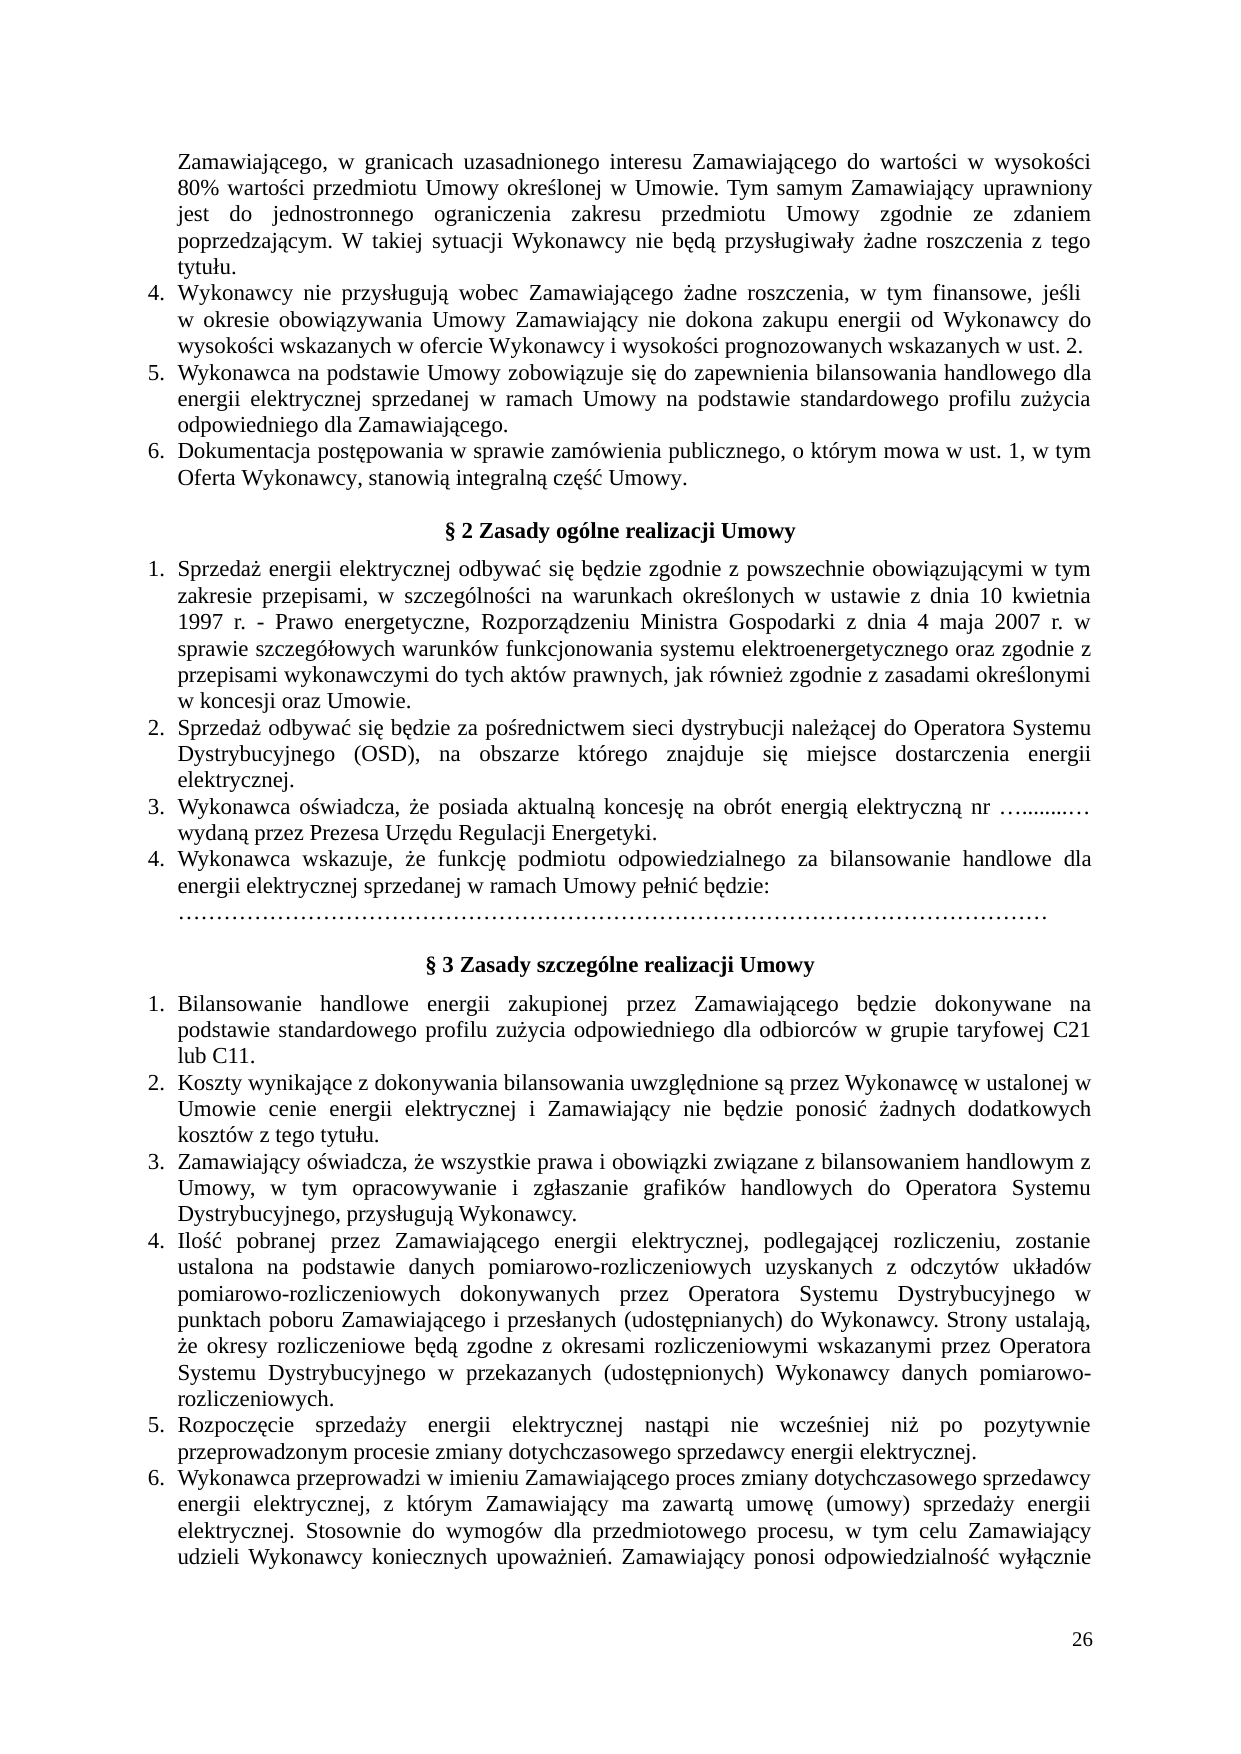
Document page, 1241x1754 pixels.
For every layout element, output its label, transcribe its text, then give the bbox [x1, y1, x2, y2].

list Wykonawca wskazuje, że funkcję podmiotu odpowiedzialnego za bilansowanie handlowe dla energii elektrycznej sprzedanej w ramach Umowy pełnić będzie: [148, 845, 1092, 898]
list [148, 1464, 1092, 1569]
list Sprzedaż energii elektrycznej odbywać się będzie zgodnie z powszechnie obowiązującymi w tym zakresie przepisami, w szczególności na warunkach określonych w ustawie z dnia 10 kwietnia 1997 r. - Prawo energetyczne, Rozporządzeniu Ministra Gospodarki z dnia 4 maja 2007 r. w sprawie szczegółowych warunków funkcjonowania systemu elektroenergetycznego oraz zgodnie z przepisami wykonawczymi do tych aktów prawnych, jak również zgodnie z zasadami określonymi w koncesji oraz Umowie. [148, 556, 1092, 714]
text § 3 Zasady szczególne realizacji Umowy [148, 951, 1092, 977]
list Wykonawca oświadcza, że posiada aktualną koncesję na obrót energią elektryczną nr …........… wydaną przez Prezesa Urzędu Regulacji Energetyki. [148, 793, 1092, 845]
list Wykonawca na podstawie Umowy zobowiązuje się do zapewnienia bilansowania handlowego dla energii elektrycznej sprzedanej w ramach Umowy na podstawie standardowego profilu zużycia odpowiedniego dla Zamawiającego. [148, 358, 1092, 438]
list Bilansowanie handlowe energii zakupionej przez Zamawiającego będzie dokonywane na podstawie standardowego profilu zużycia odpowiedniego dla odbiorców w grupie taryfowej C21 lub C11. [148, 990, 1092, 1069]
list Zamawiający oświadcza, że wszystkie prawa i obowiązki związane z bilansowaniem handlowym z Umowy, w tym opracowywanie i zgłaszanie grafików handlowych do Operatora Systemu Dystrybucyjnego, przysługują Wykonawcy. [148, 1148, 1092, 1227]
list Ilość pobranej przez Zamawiającego energii elektrycznej, podlegającej rozliczeniu, zostanie ustalona na podstawie danych pomiarowo-rozliczeniowych uzyskanych z odczytów układów pomiarowo-rozliczeniowych dokonywanych przez Operatora Systemu Dystrybucyjnego w punktach poboru Zamawiającego i przesłanych (udostępnianych) do Wykonawcy. Strony ustalają, że okresy rozliczeniowe będą zgodne z okresami rozliczeniowymi wskazanymi przez Operatora Systemu Dystrybucyjnego w przekazanych (udostępnionych) Wykonawcy danych pomiarowo-rozliczeniowych. [148, 1227, 1092, 1411]
text …………………………………………………………………………………………………… [177, 898, 1092, 924]
list Sprzedaż odbywać się będzie za pośrednictwem sieci dystrybucji należącej do Operatora Systemu Dystrybucyjnego (OSD), na obszarze którego znajduje się miejsce dostarczenia energii elektrycznej. [148, 714, 1092, 793]
list Rozpoczęcie sprzedaży energii elektrycznej nastąpi nie wcześniej niż po pozytywnie przeprowadzonym procesie zmiany dotychczasowego sprzedawcy energii elektrycznej. [148, 1411, 1092, 1464]
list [148, 148, 1092, 279]
text § 2 Zasady ogólne realizacji Umowy [148, 517, 1092, 543]
list Wykonawcy nie przysługują wobec Zamawiającego żadne roszczenia, w tym finansowe, jeśli w okresie obowiązywania Umowy Zamawiający nie dokona zakupu energii od Wykonawcy do wysokości wskazanych w ofercie Wykonawcy i wysokości prognozowanych wskazanych w ust. 2. [148, 279, 1092, 358]
list Dokumentacja postępowania w sprawie zamówienia publicznego, o którym mowa w ust. 1, w tym Oferta Wykonawcy, stanowią integralną część Umowy. [148, 438, 1092, 490]
list Koszty wynikające z dokonywania bilansowania uwzględnione są przez Wykonawcę w ustalonej w Umowie cenie energii elektrycznej i Zamawiający nie będzie ponosić żadnych dodatkowych kosztów z tego tytułu. [148, 1069, 1092, 1148]
